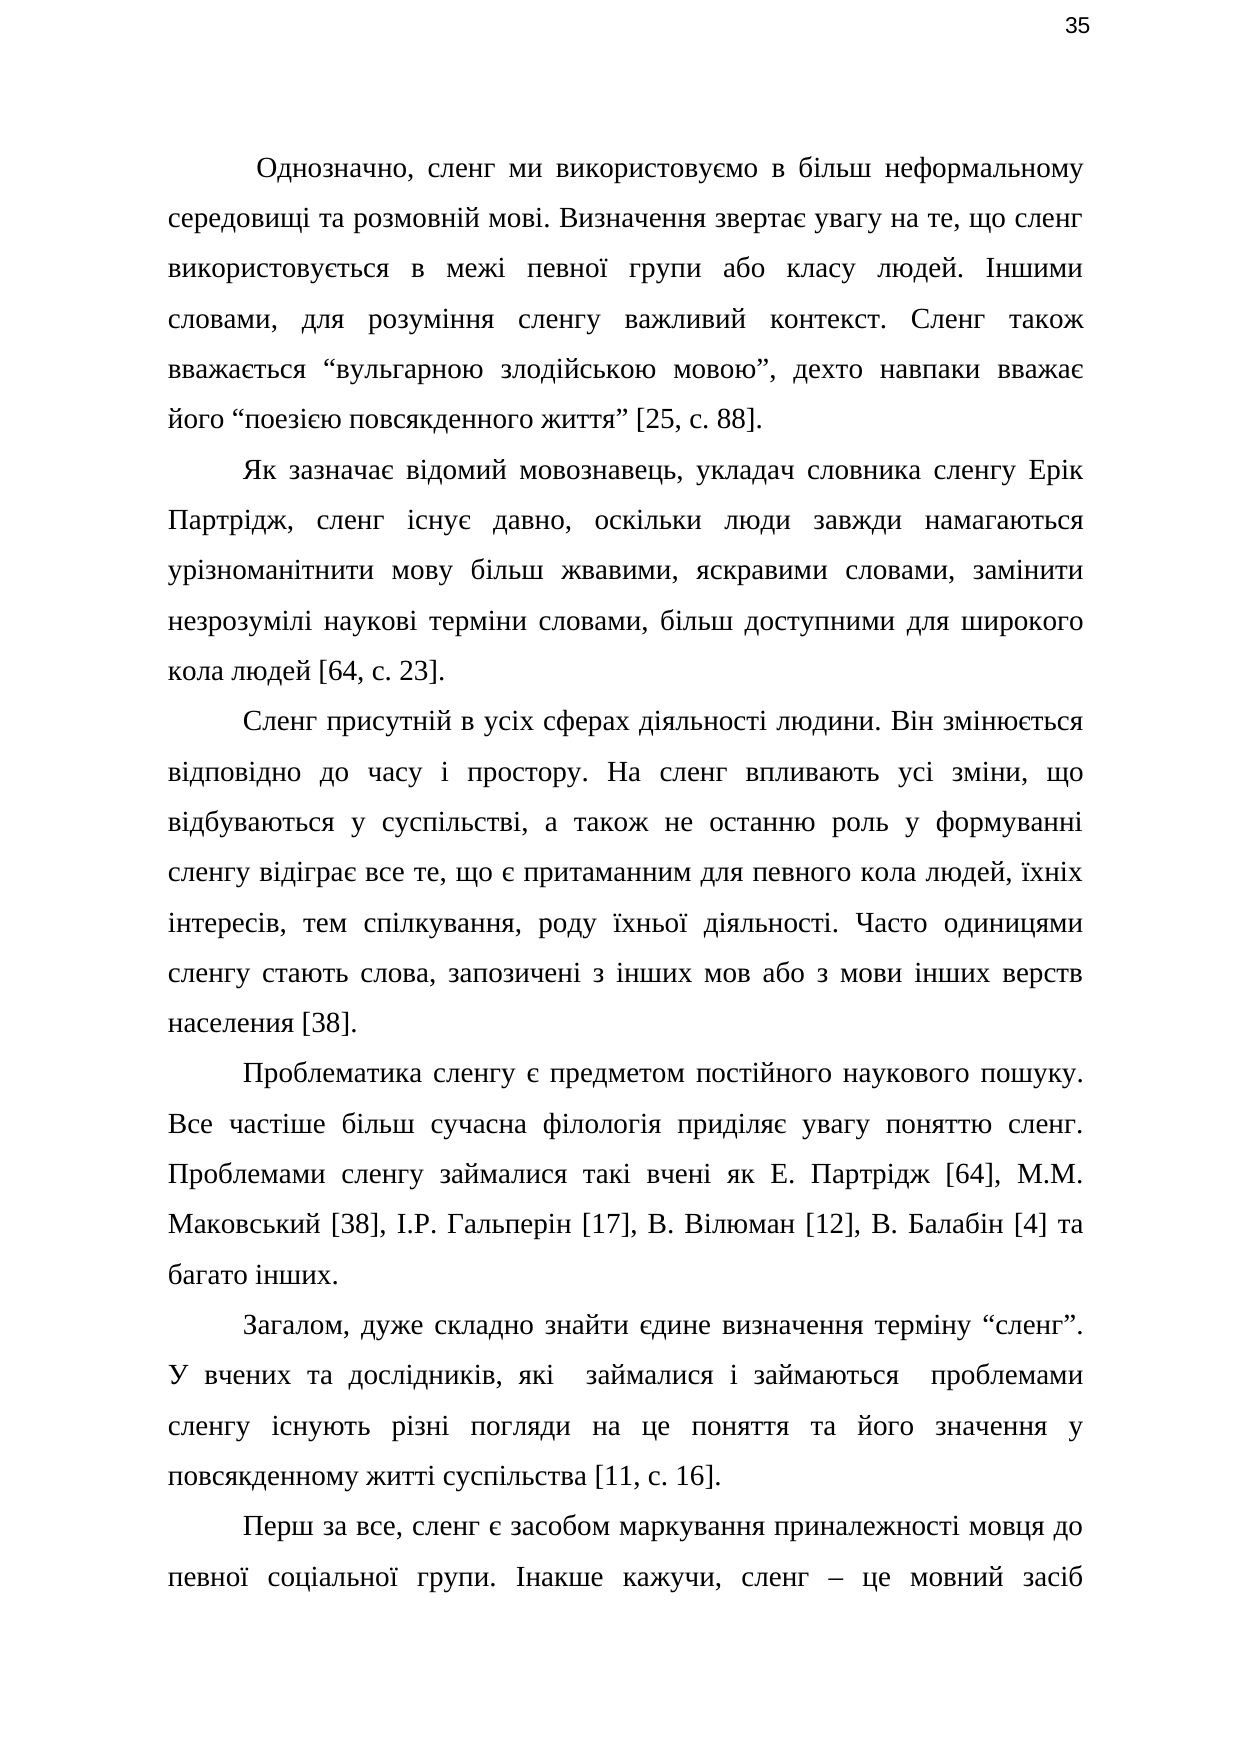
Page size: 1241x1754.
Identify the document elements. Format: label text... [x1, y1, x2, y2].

text Проблематика сленгу є предметом постійного наукового пошуку. Все частіше більш сучасна філологія приділяє увагу поняттю сленг. Проблемами сленгу займалися такі вчені як Е. Партрідж [64], М.М. Маковський [38], І.Р. Гальперін [17], В. Вілюман [12], В. Балабін [4] та багато інших. [168, 1056, 1084, 1290]
text Сленг присутній в ycix сферах діяльності людини. Він змінюється відповідно до часу і простору. На сленг впливають yci зміни, що відбуваються у суспільстві, а також не останню роль у формуванні сленгу відіграє все те, що є притаманним для певного кола людей, їхніх інтересів, тем спілкування, роду їхньої діяльності. Часто одиницями сленгу стають слова, запозичені з інших мов або з мови інших верств населения [38]. [168, 703, 1084, 1039]
text Як зазначає відомий мовознавець, укладач словника сленгу Ерік Партрідж, сленг існує давно, оскільки люди завжди намагаються урізноманітнити мову більш жвавими, яскравими словами, замінити незрозумілі наукові терміни словами, більш доступними для широкого кола людей [64, c. 23]. [168, 452, 1084, 687]
text Загалом, дуже складно знайти єдине визначення терміну “сленг”. У вчених та дослідників, які займалися і займаються проблемами сленгу існують різні погляди на це поняття та його значення у повсякденному житті суспільства [11, c. 16]. [168, 1307, 1084, 1492]
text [168, 1508, 1084, 1592]
text Однозначно, сленг ми використовуємо в більш неформальному середовищі та розмовній мові. Визначення звертає увагу на те, що сленг використовується в межі певної групи або класу людей. Іншими словами, для розуміння сленгу важливий контекст. Сленг також вважається “вульгарною злодійською мовою”, дехто навпаки вважає його “поезією повсякденного життя” [25, c. 88]. [168, 150, 1084, 435]
